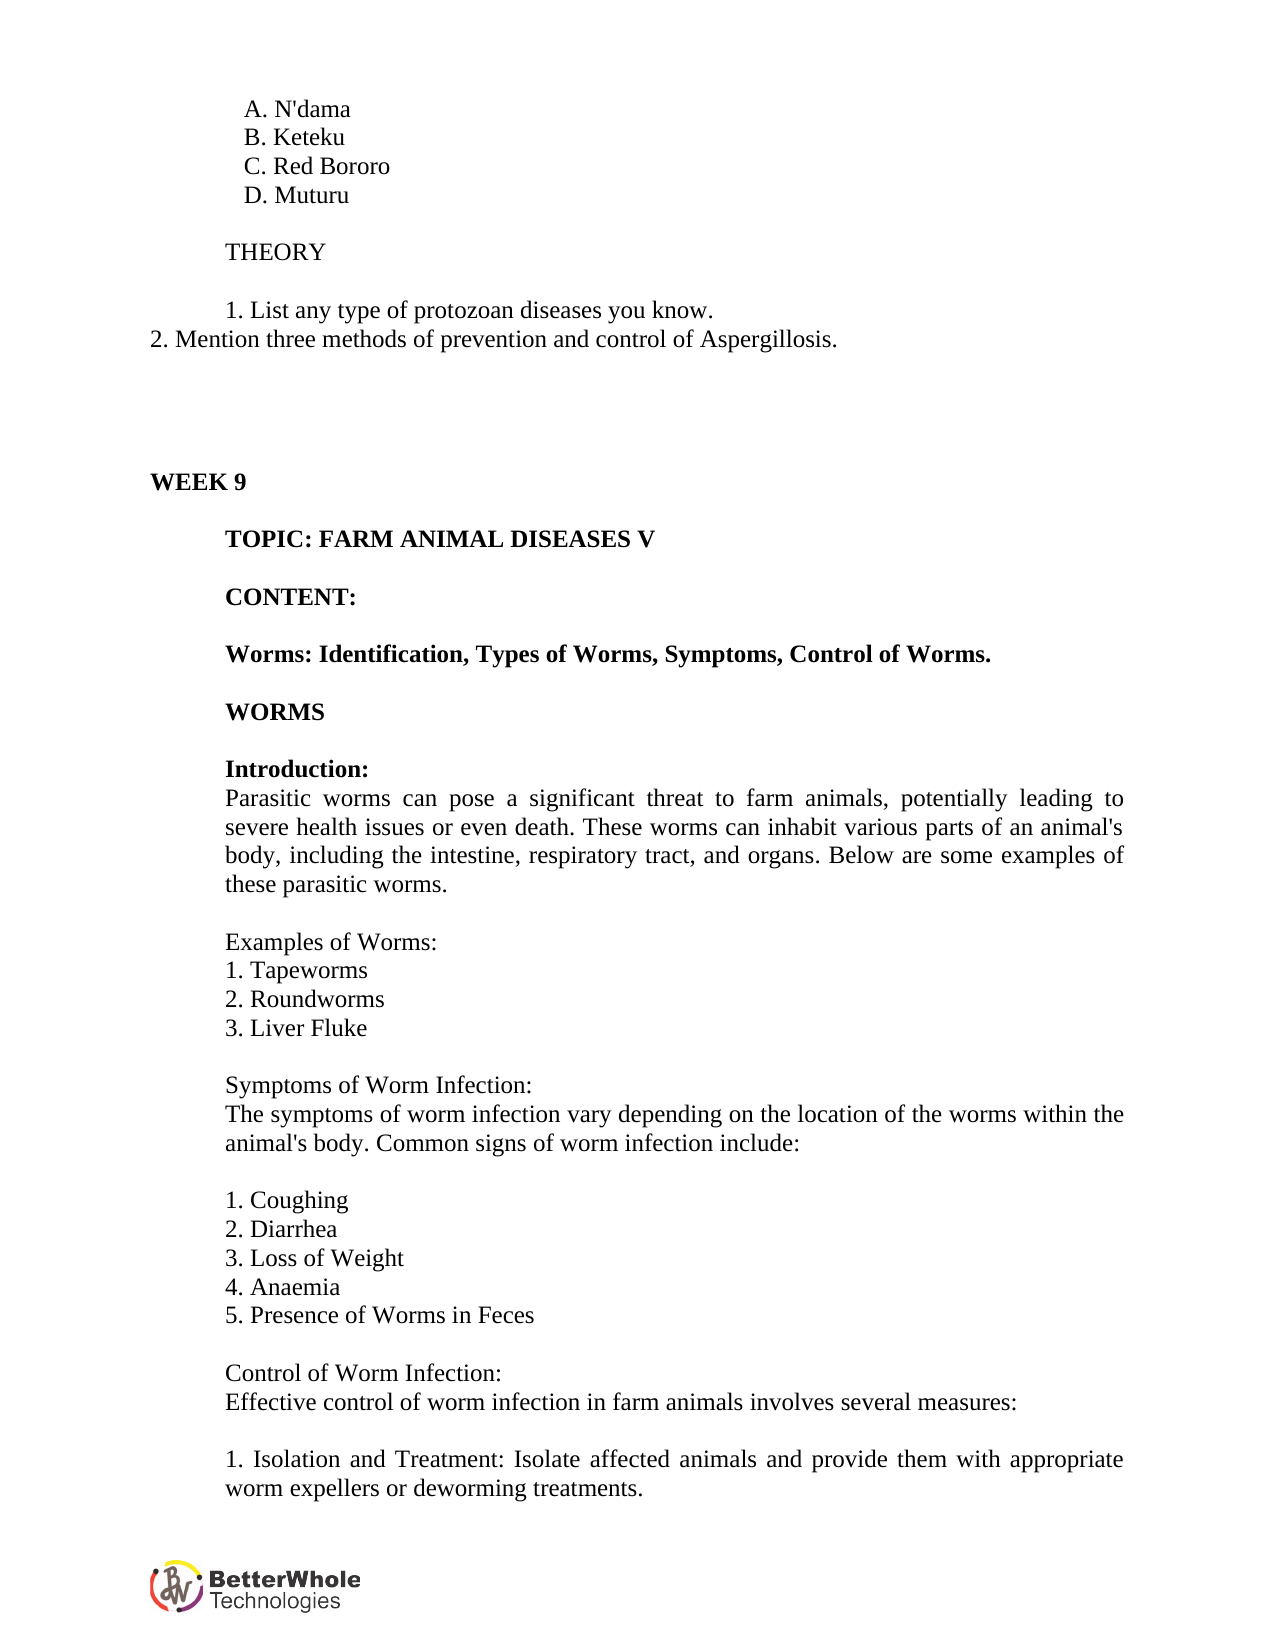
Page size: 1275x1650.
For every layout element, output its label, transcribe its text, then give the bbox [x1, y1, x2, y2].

list Examples of Worms: [225, 927, 1125, 956]
list 1. Tapeworms [225, 956, 1125, 984]
list 3. Loss of Weight [225, 1243, 1125, 1272]
list 2. Mention three methods of prevention and control of Aspergillosis. [150, 324, 1125, 352]
list 2. Diarrhea [225, 1214, 1125, 1243]
list 5. Presence of Worms in Feces [225, 1301, 1125, 1329]
list A. N'dama [225, 94, 1125, 122]
list WORMS [225, 697, 1125, 726]
list WEEK 9 [150, 467, 1125, 496]
list CONTENT: [225, 582, 1125, 611]
list Parasitic worms can pose a significant threat to farm animals, potentially leading to severe health issues or even death. These worms can inhabit various parts of an animal's body, including the intestine, respiratory tract, and organs. Below are some examples of these parasitic worms. [225, 783, 1125, 898]
list THEORY [225, 237, 1125, 266]
list 2. Roundworms [225, 984, 1125, 1013]
list 1. Isolation and Treatment: Isolate affected animals and provide them with appropriate worm expellers or deworming treatments. [225, 1444, 1125, 1502]
list 4. Anaemia [225, 1272, 1125, 1301]
list B. Keteku [225, 122, 1125, 151]
list Control of Worm Infection: [225, 1358, 1125, 1387]
list 3. Liver Fluke [225, 1013, 1125, 1042]
list Introduction: [225, 754, 1125, 783]
list TOPIC: FARM ANIMAL DISEASES V [225, 524, 1125, 553]
list Worms: Identification, Types of Worms, Symptoms, Control of Worms. [225, 639, 1125, 668]
list 1. List any type of protozoan diseases you know. [225, 295, 1125, 324]
picture [150, 1560, 360, 1613]
list 1. Coughing [225, 1186, 1125, 1214]
list The symptoms of worm infection vary depending on the location of the worms within the animal's body. Common signs of worm infection include: [225, 1099, 1125, 1157]
list Symptoms of Worm Infection: [225, 1071, 1125, 1099]
list Effective control of worm infection in farm animals involves several measures: [225, 1387, 1125, 1416]
list D. Muturu [225, 180, 1125, 209]
list C. Red Bororo [225, 151, 1125, 180]
